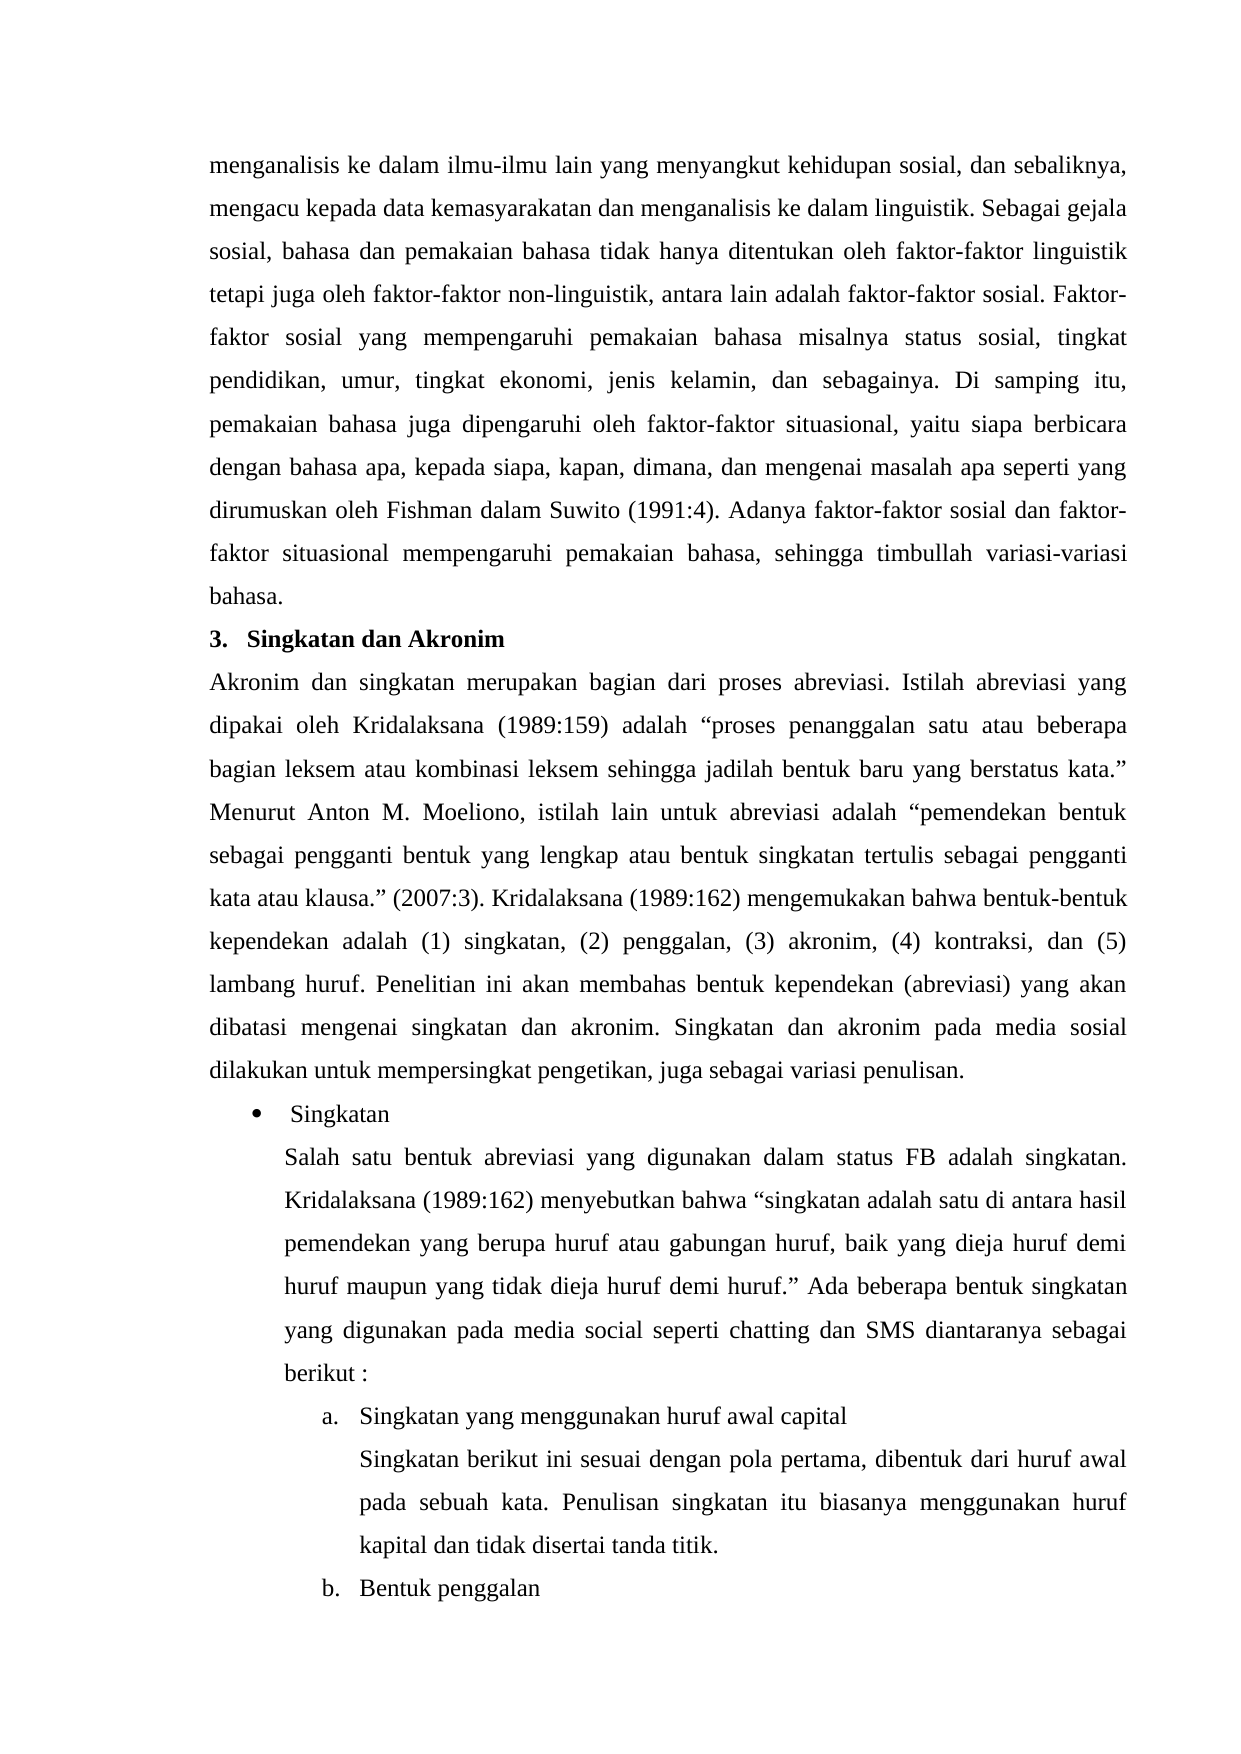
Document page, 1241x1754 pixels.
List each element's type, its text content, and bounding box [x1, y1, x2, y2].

list Akronim dan singkatan merupakan bagian dari proses abreviasi. Istilah abreviasi yang dipakai oleh Kridalaksana (1989:159) adalah “proses penanggalan satu atau beberapa bagian leksem atau kombinasi leksem sehingga jadilah bentuk baru yang berstatus kata.” Menurut Anton M. Moeliono, istilah lain untuk abreviasi adalah “pemendekan bentuk sebagai pengganti bentuk yang lengkap atau bentuk singkatan tertulis sebagai pengganti kata atau klausa.” (2007:3). Kridalaksana (1989:162) mengemukakan bahwa bentuk-bentuk kependekan adalah (1) singkatan, (2) penggalan, (3) akronim, (4) kontraksi, dan (5) lambang huruf. Penelitian ini akan membahas bentuk kependekan (abreviasi) yang akan dibatasi mengenai singkatan dan akronim. Singkatan dan akronim pada media sosial dilakukan untuk mempersingkat pengetikan, juga sebagai variasi penulisan. [209, 667, 1128, 1084]
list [209, 150, 1128, 610]
list Singkatan [252, 1099, 1128, 1127]
list Singkatan berikut ini sesuai dengan pola pertama, dibentuk dari huruf awal pada sebuah kata. Penulisan singkatan itu biasanya menggunakan huruf kapital dan tidak disertai tanda titik. [359, 1444, 1128, 1559]
list Singkatan dan Akronim [209, 624, 1128, 653]
list Salah satu bentuk abreviasi yang digunakan dalam status FB adalah singkatan. Kridalaksana (1989:162) menyebutkan bahwa “singkatan adalah satu di antara hasil pemendekan yang berupa huruf atau gabungan huruf, baik yang dieja huruf demi huruf maupun yang tidak dieja huruf demi huruf.” Ada beberapa bentuk singkatan yang digunakan pada media social seperti chatting dan SMS diantaranya sebagai berikut : [284, 1142, 1128, 1387]
list Bentuk penggalan [322, 1573, 1128, 1602]
list Singkatan yang menggunakan huruf awal capital [322, 1401, 1128, 1430]
